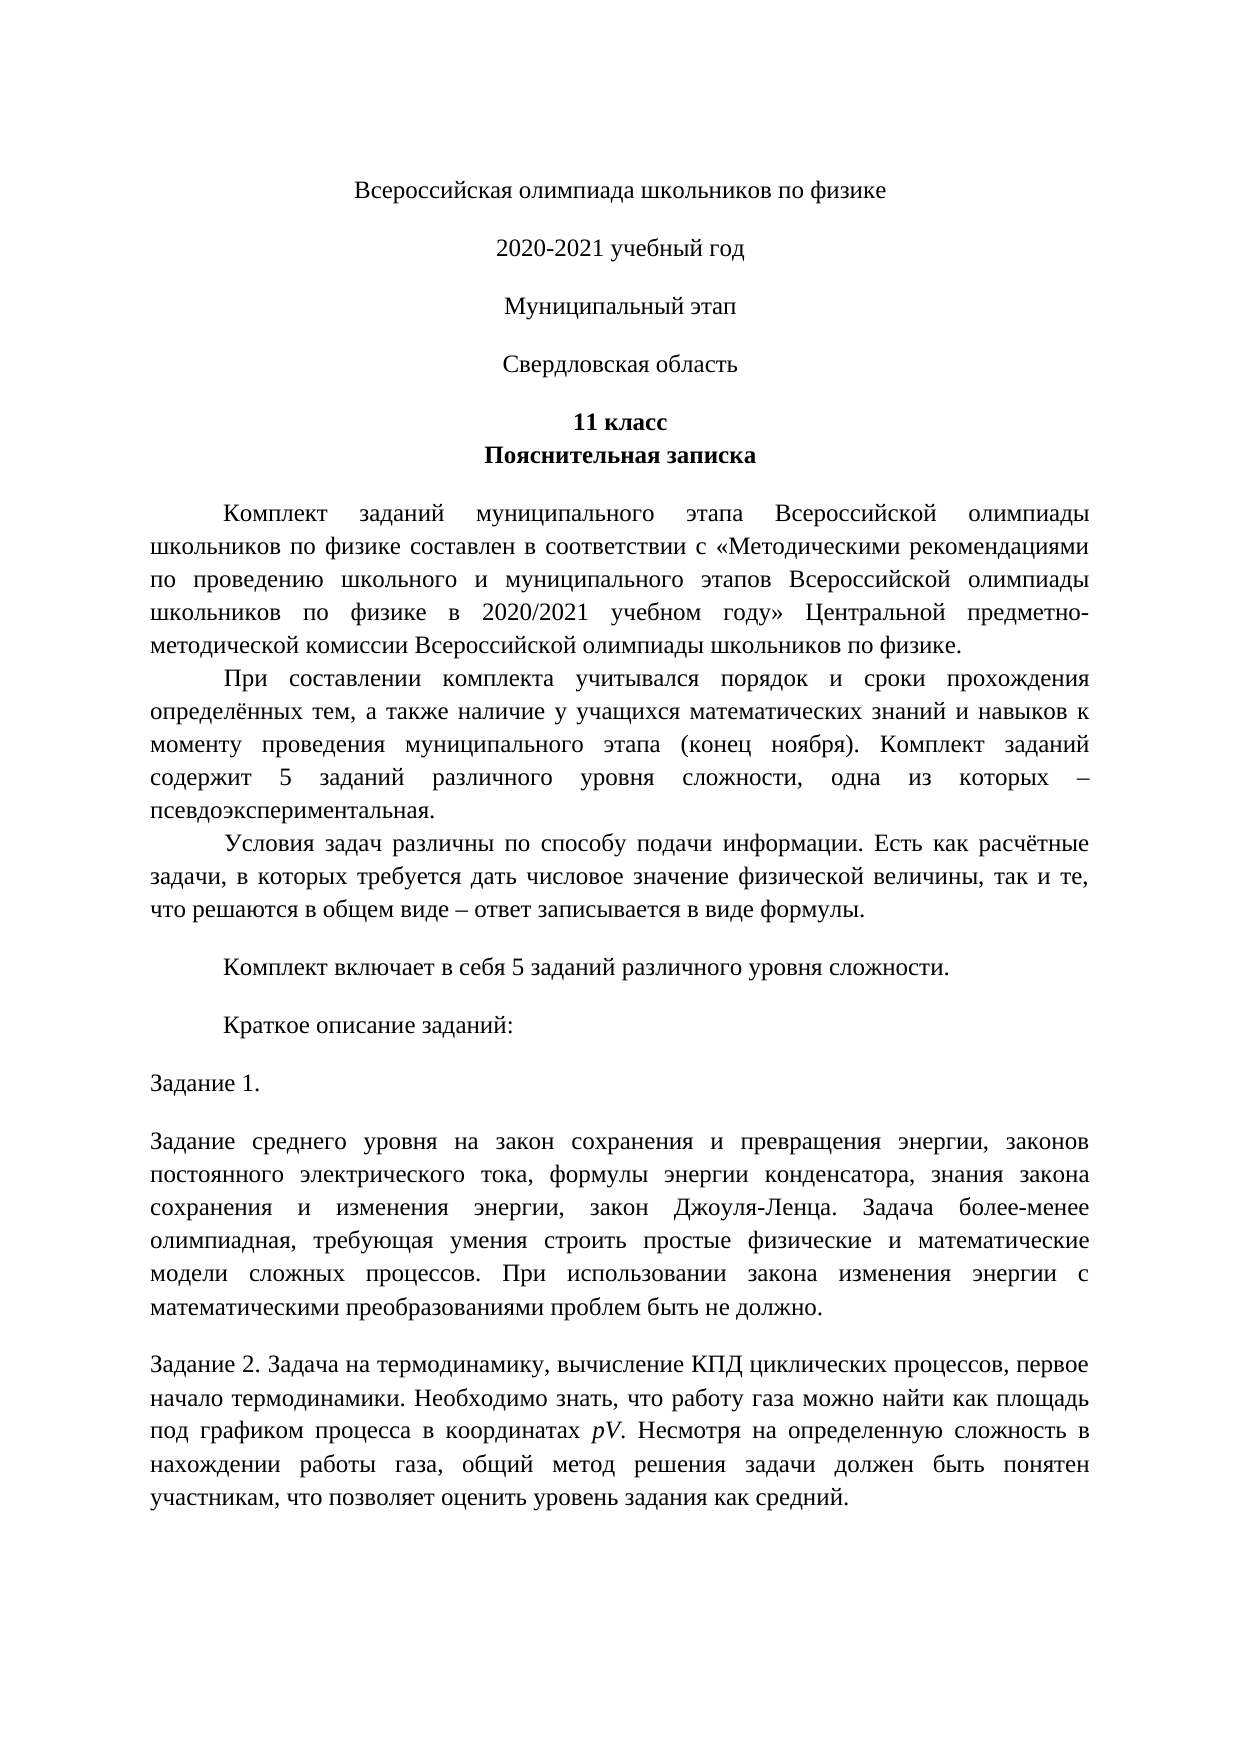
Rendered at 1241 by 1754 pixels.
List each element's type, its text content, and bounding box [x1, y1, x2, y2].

text Муниципальный этап [150, 291, 1090, 320]
text Краткое описание заданий: [150, 1010, 1090, 1039]
text Комплект включает в себя 5 заданий различного уровня сложности. [150, 952, 1090, 981]
text Комплект заданий муниципального этапа Всероссийской олимпиады школьников по физике составлен в соответствии с «Методическими рекомендациями по проведению школьного и муниципального этапов Всероссийской олимпиады школьников по физике в 2020/2021 учебном году» Центральной предметно-методической комиссии Всероссийской олимпиады школьников по физике. [150, 498, 1090, 659]
text Пояснительная записка [150, 440, 1090, 469]
text При составлении комплекта учитывался порядок и сроки прохождения определённых тем, а также наличие у учащихся математических знаний и навыков к моменту проведения муниципального этапа (конец ноября). Комплект заданий содержит 5 заданий различного уровня сложности, одна из которых – псевдоэкспериментальная. [150, 663, 1090, 824]
text Условия задач различны по способу подачи информации. Есть как расчётные задачи, в которых требуется дать числовое значение физической величины, так и те, что решаются в общем виде – ответ записывается в виде формулы. [150, 828, 1090, 923]
text Задание 2. Задача на термодинамику, вычисление КПД циклических процессов, первое начало термодинамики. Необходимо знать, что работу газа можно найти как площадь под графиком процесса в координатах pV. Несмотря на определенную сложность в нахождении работы газа, общий метод решения задачи должен быть понятен участникам, что позволяет оценить уровень задания как средний. [150, 1349, 1090, 1510]
text Задание 1. [150, 1068, 1090, 1097]
text Всероссийская олимпиада школьников по физике [150, 175, 1090, 204]
text Свердловская область [150, 349, 1090, 378]
text 2020-2021 учебный год [150, 233, 1090, 262]
text 11 класс [150, 407, 1090, 436]
text Задание среднего уровня на закон сохранения и превращения энергии, законов постоянного электрического тока, формулы энергии конденсатора, знания закона сохранения и изменения энергии, закон Джоуля-Ленца. Задача более-менее олимпиадная, требующая умения строить простые физические и математические модели сложных процессов. При использовании закона изменения энергии с математическими преобразованиями проблем быть не должно. [150, 1126, 1090, 1320]
